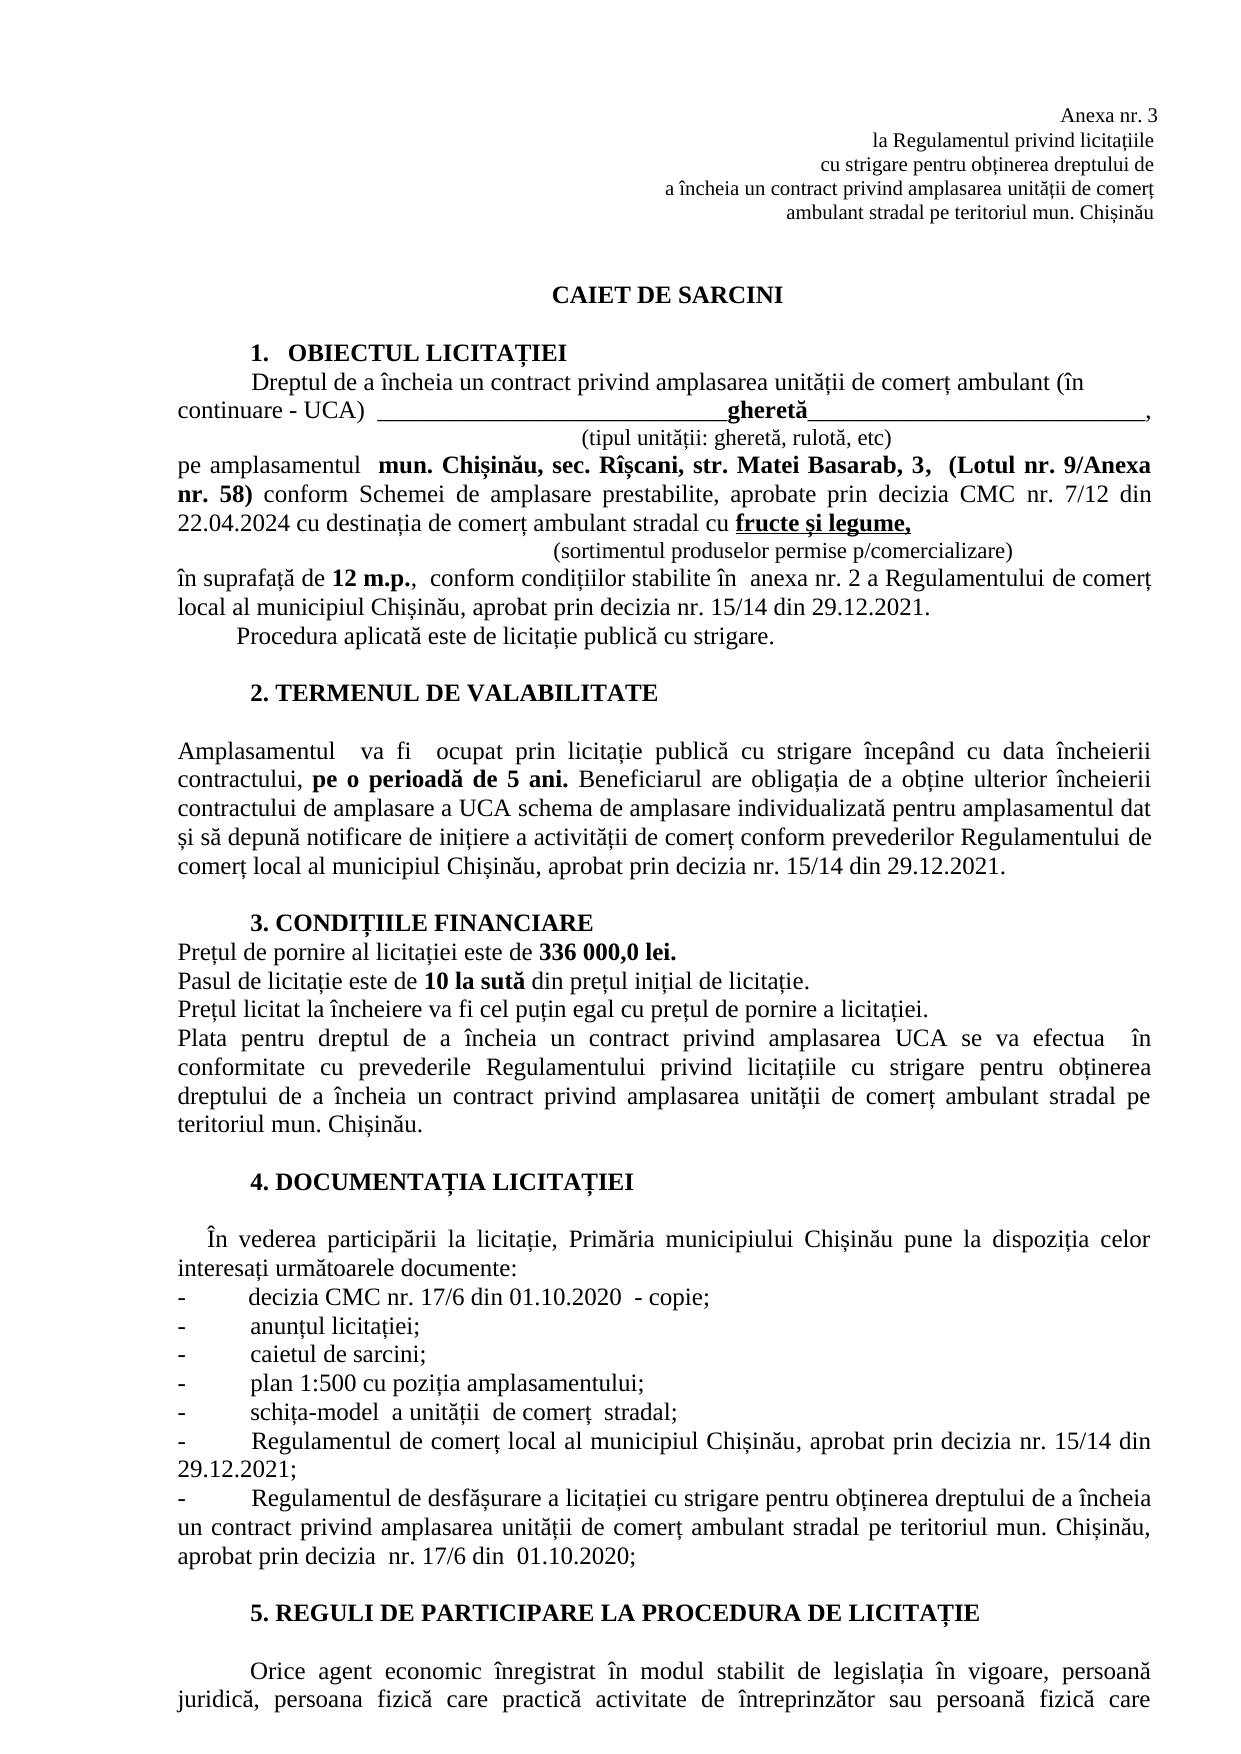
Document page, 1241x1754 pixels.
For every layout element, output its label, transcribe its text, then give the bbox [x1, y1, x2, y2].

text Anexa nr. 3 [177, 103, 1158, 127]
text Amplasamentul va fi ocupat prin licitație publică cu strigare începând cu data încheierii contractului, pe o perioadă de 5 ani. Beneficiarul are obligația de a obține ulterior încheierii contractului de amplasare a UCA schema de amplasare individualizată pentru amplasamentul dat și să depună notificare de inițiere a activității de comerț conform prevederilor Regulamentului de comerț local al municipiul Chișinău, aprobat prin decizia nr. 15/14 din 29.12.2021. [177, 736, 1152, 879]
text Prețul licitat la încheiere va fi cel puțin egal cu prețul de pornire a licitației. [177, 994, 1152, 1023]
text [177, 1656, 1152, 1713]
text Procedura aplicată este de licitație publică cu strigare. [177, 621, 1152, 649]
list schița-model a unității de comerț stradal; [177, 1397, 1152, 1426]
text în suprafață de 12 m.p., conform condițiilor stabilite în anexa nr. 2 a Regulamentului de comerț local al municipiul Chișinău, aprobat prin decizia nr. 15/14 din 29.12.2021. [177, 563, 1152, 621]
list anunțul licitației; [177, 1311, 1152, 1339]
text CAIET DE SARCINI [177, 281, 1158, 309]
text ambulant stradal pe teritoriul mun. Chișinău [177, 200, 1154, 224]
text (sortimentul produselor permise p/comercializare) [177, 537, 1152, 563]
text (tipul unității: gheretă, rulotă, etc) [177, 424, 1152, 451]
text 3. CONDIȚIILE FINANCIARE [250, 908, 1152, 937]
list OBIECTUL LICITAȚIEI [250, 338, 1152, 367]
text la Regulamentul privind licitațiile [177, 127, 1154, 152]
text 4. DOCUMENTAȚIA LICITAȚIEI [250, 1167, 1152, 1196]
list Regulamentul de desfășurare a licitației cu strigare pentru obținerea dreptului de a încheia un contract privind amplasarea unității de comerț ambulant stradal pe teritoriul mun. Chișinău, aprobat prin decizia nr. 17/6 din 01.10.2020; [177, 1483, 1152, 1569]
text În vederea participării la licitație, Primăria municipiului Chișinău pune la dispoziția celor interesați următoarele documente: [177, 1224, 1152, 1282]
text pe amplasamentul mun. Chișinău, sec. Rîșcani, str. Matei Basarab, 3, (Lotul nr. 9/Anexa nr. 58) conform Schemei de amplasare prestabilite, aprobate prin decizia CMC nr. 7/12 din 22.04.2024 cu destinația de comerț ambulant stradal cu fructe și legume, [177, 451, 1152, 537]
list plan 1:500 cu poziția amplasamentului; [177, 1368, 1152, 1397]
text a încheia un contract privind amplasarea unității de comerț [177, 176, 679, 200]
text cu strigare pentru obținerea dreptului de [177, 152, 1154, 176]
list decizia CMC nr. 17/6 din 01.10.2020 - copie; [177, 1282, 1152, 1311]
list Regulamentul de comerț local al municipiul Chișinău, aprobat prin decizia nr. 15/14 din 29.12.2021; [177, 1426, 1152, 1483]
list caietul de sarcini; [177, 1339, 1152, 1368]
text 2. TERMENUL DE VALABILITATE [250, 678, 1152, 707]
text Prețul de pornire al licitației este de 336 000,0 lei. [177, 937, 1152, 966]
text Dreptul de a încheia un contract privind amplasarea unității de comerț ambulant (în continuare - UCA) ____________________________gheretă___________________________, [177, 367, 1152, 424]
text Plata pentru dreptul de a încheia un contract privind amplasarea UCA se va efectua în conformitate cu prevederile Regulamentului privind licitațiile cu strigare pentru obținerea dreptului de a încheia un contract privind amplasarea unității de comerț ambulant stradal pe teritoriul mun. Chișinău. [177, 1023, 1152, 1138]
text 5. REGULI DE PARTICIPARE LA PROCEDURA DE LICITAȚIE [250, 1598, 1152, 1627]
text Pasul de licitație este de 10 la sută din prețul inițial de licitație. [177, 966, 1181, 994]
